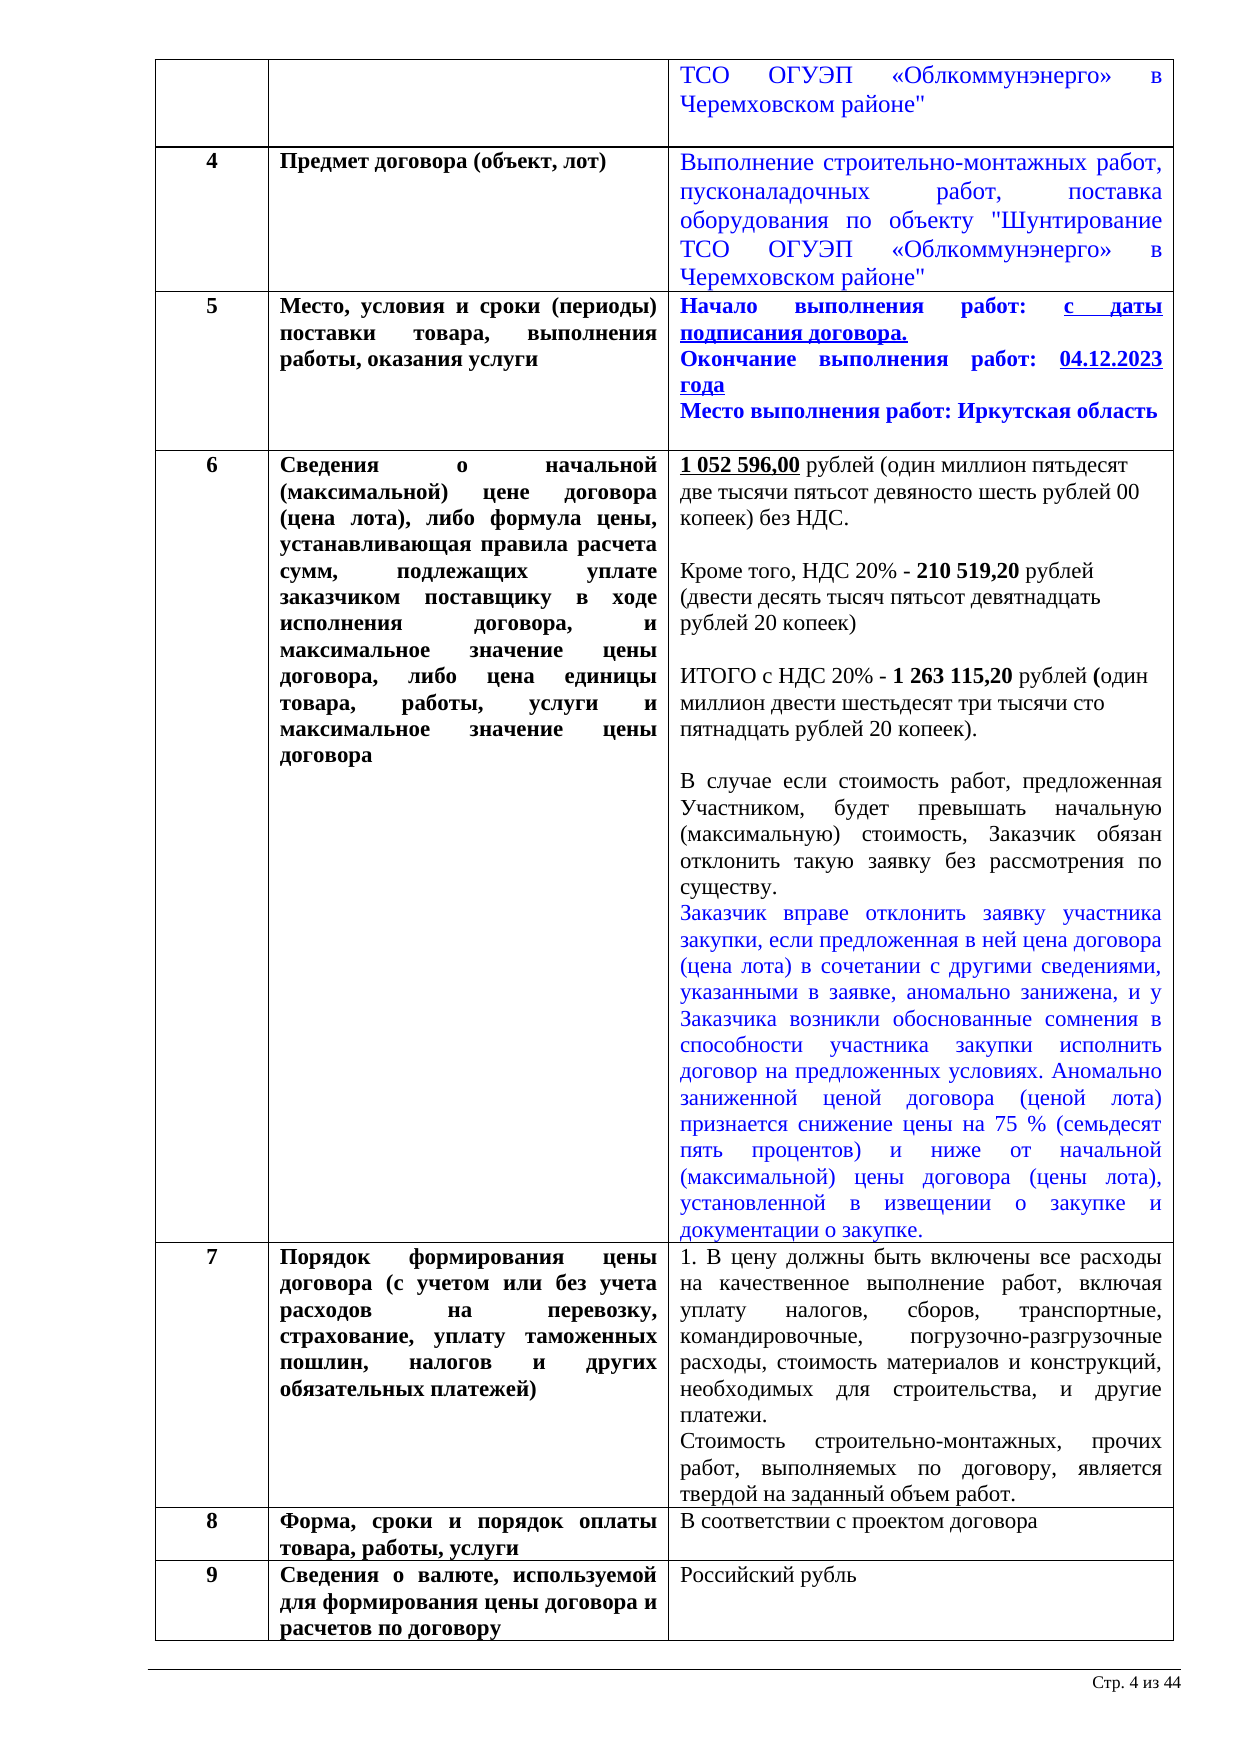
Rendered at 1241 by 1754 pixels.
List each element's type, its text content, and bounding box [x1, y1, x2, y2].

table_cell 7 [156, 1243, 268, 1507]
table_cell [269, 60, 668, 146]
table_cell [669, 60, 1173, 146]
table_cell 8 [156, 1508, 268, 1560]
table_cell Порядок формирования цены договора (с учетом или без учета расходов на перевозку, страхование, уплату таможенных пошлин, налогов и других обязательных платежей) [269, 1243, 668, 1507]
table_cell Сведения о валюте, используемой для формирования цены договора и расчетов по договору [269, 1561, 668, 1640]
table_cell 1 052 596,00 рублей (один миллион пятьдесят две тысячи пятьсот девяносто шесть рублей 00 копеек) без НДС. Кроме того, НДС 20% - 210 519,20 рублей (двести десять тысяч пятьсот девятнадцать рублей 20 копеек) ИТОГО с НДС 20% - 1 263 115,20 рублей (один миллион двести шестьдесят три тысячи сто пятнадцать рублей 20 копеек). В случае если стоимость работ, предложенная Участником, будет превышать начальную (максимальную) стоимость, Заказчик обязан отклонить такую заявку без рассмотрения по существу. Заказчик вправе отклонить заявку участника закупки, если предложенная в ней цена договора (цена лота) в сочетании с другими сведениями, указанными в заявке, аномально занижена, и у Заказчика возникли обоснованные сомнения в способности участника закупки исполнить договор на предложенных условиях. Аномально заниженной ценой договора (ценой лота) признается снижение цены на 75 % (семьдесят пять процентов) и ниже от начальной (максимальной) цены договора (цены лота), установленной в извещении о закупке и документации о закупке. [669, 451, 1173, 1242]
table_cell 4 [156, 148, 268, 291]
table_cell 1. В цену должны быть включены все расходы на качественное выполнение работ, включая уплату налогов, сборов, транспортные, командировочные, погрузочно-разгрузочные расходы, стоимость материалов и конструкций, необходимых для строительства, и другие платежи. Стоимость строительно-монтажных, прочих работ, выполняемых по договору, является твердой на заданный объем работ. [669, 1243, 1173, 1507]
table_cell Начало выполнения работ: с даты подписания договора. Окончание выполнения работ: 04.12.2023 года Место выполнения работ: Иркутская область [669, 292, 1173, 450]
table_cell Форма, сроки и порядок оплаты товара, работы, услуги [269, 1508, 668, 1560]
table_cell Российский рубль [669, 1561, 1173, 1640]
table_cell Предмет договора (объект, лот) [269, 148, 668, 291]
table_cell Сведения о начальной (максимальной) цене договора (цена лота), либо формула цены, устанавливающая правила расчета сумм, подлежащих уплате заказчиком поставщику в ходе исполнения договора, и максимальное значение цены договора, либо цена единицы товара, работы, услуги и максимальное значение цены договора [269, 451, 668, 1242]
table_cell 3 [156, 60, 268, 146]
table_cell Место, условия и сроки (периоды) поставки товара, выполнения работы, оказания услуги [269, 292, 668, 450]
table_cell 6 [156, 451, 268, 1242]
table_cell 9 [156, 1561, 268, 1640]
table_cell В соответствии с проектом договора [669, 1508, 1173, 1560]
table_cell 5 [156, 292, 268, 450]
